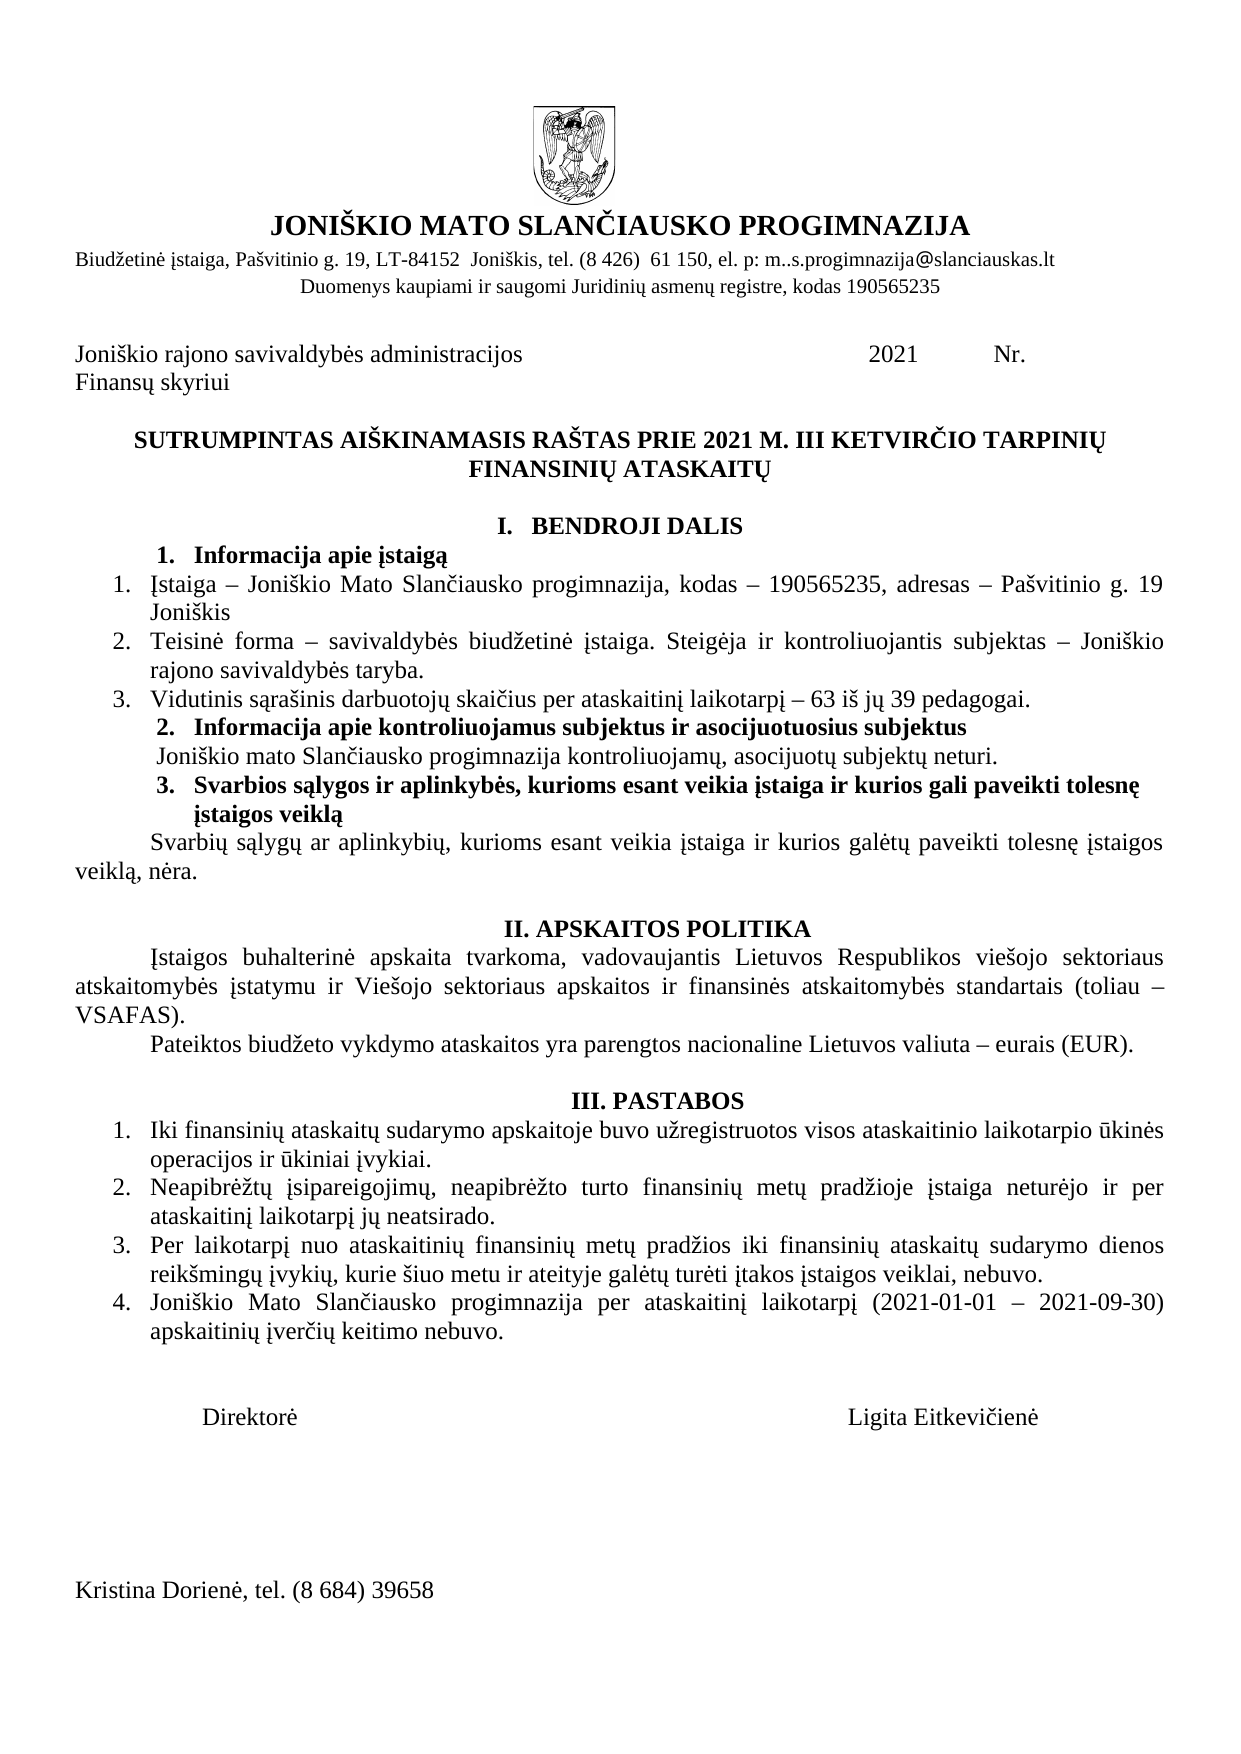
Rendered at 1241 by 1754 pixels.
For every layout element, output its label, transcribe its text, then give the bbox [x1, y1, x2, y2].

list Vidutinis sąrašinis darbuotojų skaičius per ataskaitinį laikotarpį – 63 iš jų 39 pedagogai. [112, 684, 1165, 712]
text SUTRUMPINTAS AIŠKINAMASIS RAŠTAS PRIE 2021 M. III KETVIRČIO TARPINIŲ FINANSINIŲ ATASKAITŲ [75, 425, 1165, 482]
text Joniškio mato Slančiausko progimnazija kontroliuojamų, asocijuotų subjektų neturi. [75, 741, 1165, 770]
list Per laikotarpį nuo ataskaitinių finansinių metų pradžios iki finansinių ataskaitų sudarymo dienos reikšmingų įvykių, kurie šiuo metu ir ateityje galėtų turėti įtakos įstaigos veiklai, nebuvo. [112, 1230, 1165, 1287]
list Teisinė forma – savivaldybės biudžetinė įstaiga. Steigėja ir kontroliuojantis subjektas – Joniškio rajono savivaldybės taryba. [112, 626, 1165, 684]
list Iki finansinių ataskaitų sudarymo apskaitoje buvo užregistruotos visos ataskaitinio laikotarpio ūkinės operacijos ir ūkiniai įvykiai. [112, 1115, 1165, 1172]
text Įstaigos buhalterinė apskaita tvarkoma, vadovaujantis Lietuvos Respublikos viešojo sektoriaus atskaitomybės įstatymu ir Viešojo sektoriaus apskaitos ir finansinės atskaitomybės standartais (toliau – VSAFAS). [75, 942, 1165, 1029]
list Neapibrėžtų įsipareigojimų, neapibrėžto turto finansinių metų pradžioje įstaiga neturėjo ir per ataskaitinį laikotarpį jų neatsirado. [112, 1172, 1165, 1230]
text Svarbių sąlygų ar aplinkybių, kurioms esant veikia įstaiga ir kurios galėtų paveikti tolesnę įstaigos veiklą, nėra. [75, 827, 1165, 885]
title Biudžetinė įstaiga, Pašvitinio g. 19, LT-84152 Joniškis, tel. (8 426) 61 150, el. p: m..s.progimnazija@slanciauskas.lt [75, 244, 1180, 272]
text Finansų skyriui [75, 367, 1165, 396]
list Svarbios sąlygos ir aplinkybės, kurioms esant veikia įstaiga ir kurios gali paveikti tolesnę įstaigos veiklą [156, 770, 1165, 827]
title Duomenys kaupiami ir saugomi Juridinių asmenų registre, kodas 190565235 [75, 274, 1165, 298]
text II. APSKAITOS POLITIKA [75, 914, 1165, 942]
text III. PASTABOS [75, 1086, 1165, 1115]
text Pateiktos biudžeto vykdymo ataskaitos yra parengtos nacionaline Lietuvos valiuta – eurais (EUR). [75, 1029, 1165, 1057]
text I. BENDROJI DALIS [75, 511, 1165, 540]
list Joniškio Mato Slančiausko progimnazija per ataskaitinį laikotarpį (2021-01-01 – 2021-09-30) apskaitinių įverčių keitimo nebuvo. [112, 1287, 1165, 1345]
list Informacija apie kontroliuojamus subjektus ir asocijuotuosius subjektus [156, 712, 1165, 741]
list Informacija apie įstaigą [156, 540, 1165, 569]
text Kristina Dorienė, tel. (8 684) 39658 [75, 1575, 1165, 1604]
text Joniškio rajono savivaldybės administracijos 2021 Nr. [75, 339, 1165, 367]
text Direktorė Ligita Eitkevičienė [75, 1402, 1165, 1431]
title JONIŠKIO MATO SLANČIAUSKO PROGIMNAZIJA [75, 106, 1165, 242]
picture [533, 104, 616, 206]
list Įstaiga – Joniškio Mato Slančiausko progimnazija, kodas – 190565235, adresas – Pašvitinio g. 19 Joniškis [112, 569, 1165, 626]
